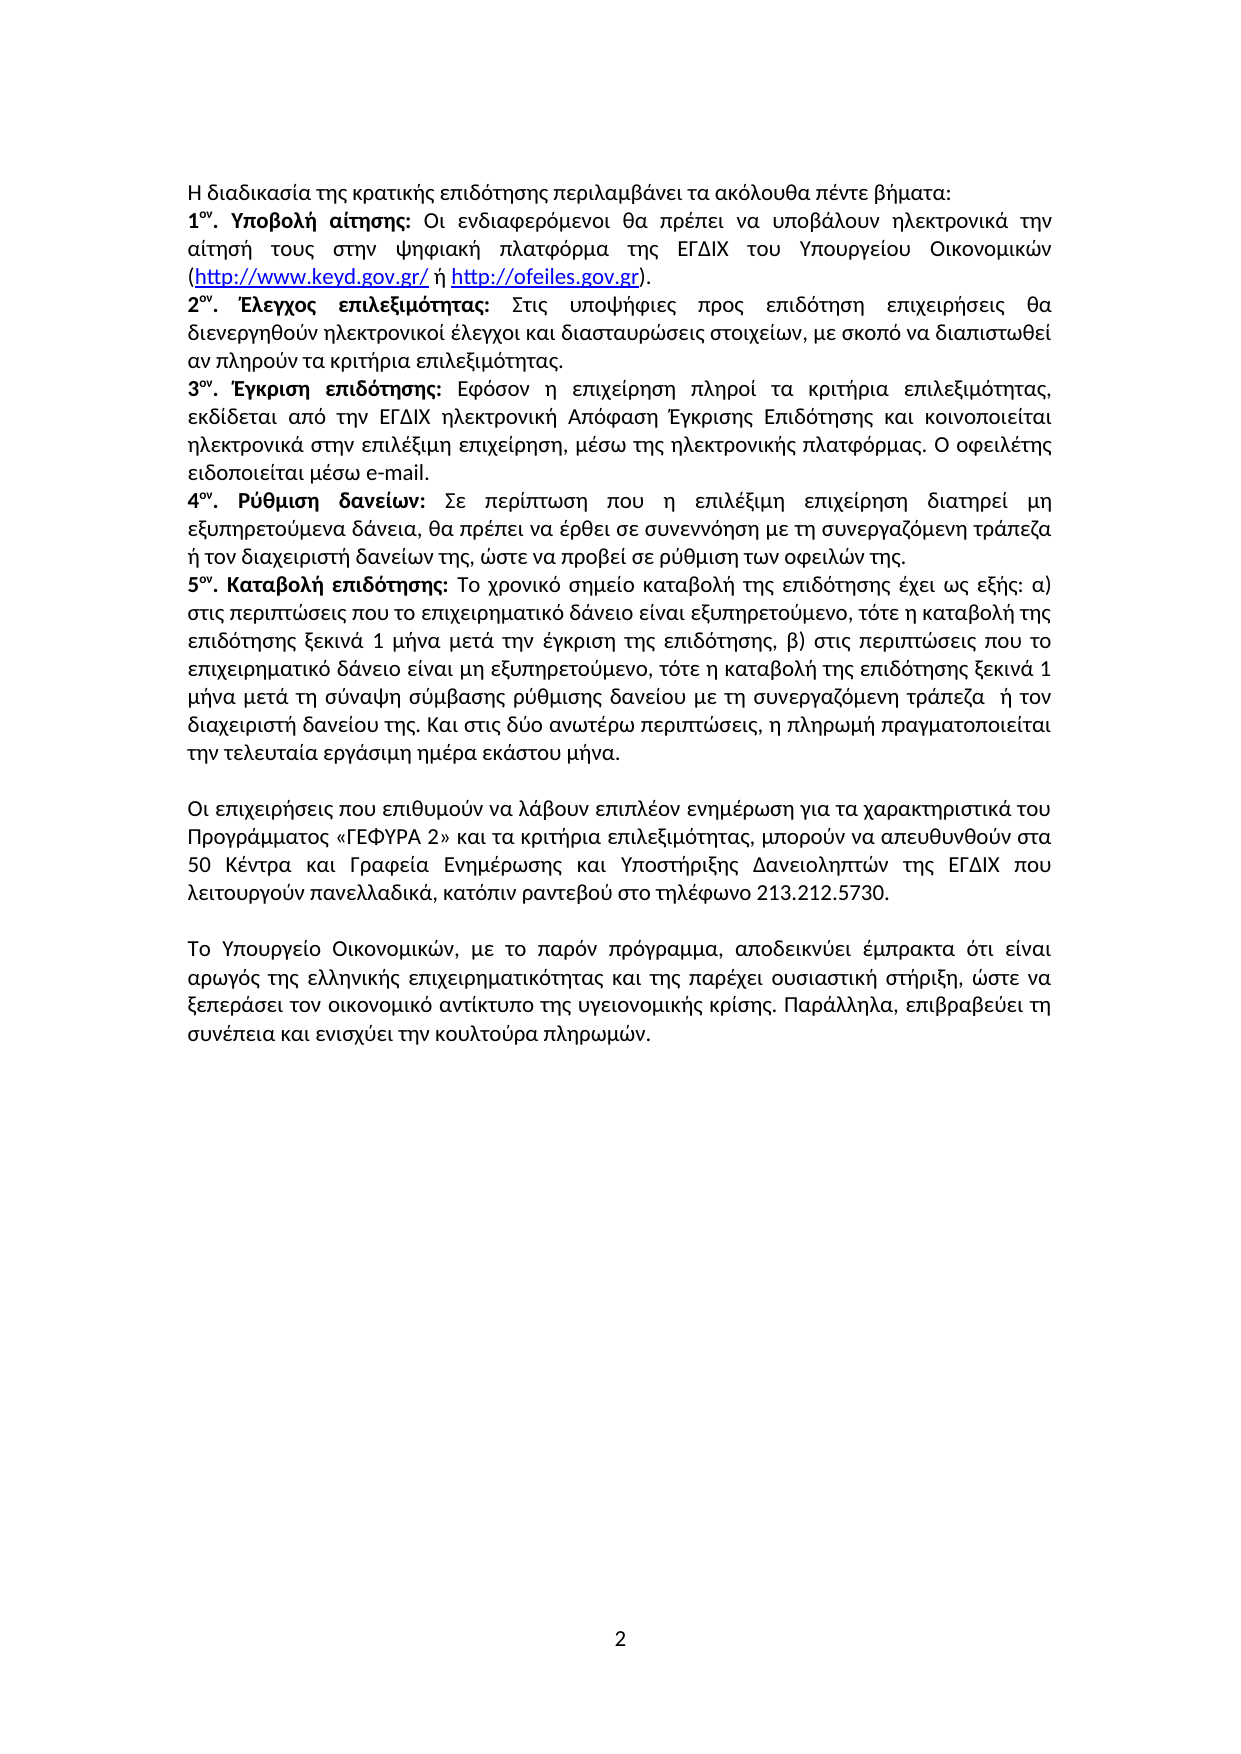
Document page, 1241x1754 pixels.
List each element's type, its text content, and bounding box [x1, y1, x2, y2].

text 3ον. Έγκριση επιδότησης: Εφόσον η επιχείρηση πληροί τα κριτήρια επιλεξιμότητας, εκδίδεται από την ΕΓΔΙΧ ηλεκτρονική Απόφαση Έγκρισης Επιδότησης και κοινοποιείται ηλεκτρονικά στην επιλέξιμη επιχείρηση, μέσω της ηλεκτρονικής πλατφόρμας. Ο οφειλέτης ειδοποιείται μέσω e-mail. [187, 374, 1053, 486]
text 1ον. Υποβολή αίτησης: Οι ενδιαφερόμενοι θα πρέπει να υποβάλουν ηλεκτρονικά την αίτησή τους στην ψηφιακή πλατφόρμα της ΕΓΔΙΧ του Υπουργείου Οικονομικών (http://www.keyd.gov.gr/ ή http://ofeiles.gov.gr). [187, 206, 1053, 290]
text Οι επιχειρήσεις που επιθυμούν να λάβουν επιπλέον ενημέρωση για τα χαρακτηριστικά του Προγράμματος «ΓΕΦΥΡΑ 2» και τα κριτήρια επιλεξιμότητας, μπορούν να απευθυνθούν στα 50 Κέντρα και Γραφεία Ενημέρωσης και Υποστήριξης Δανειοληπτών της ΕΓΔΙΧ που λειτουργούν πανελλαδικά, κατόπιν ραντεβού στο τηλέφωνο 213.212.5730. [187, 794, 1053, 907]
text 4ον. Ρύθμιση δανείων: Σε περίπτωση που η επιλέξιμη επιχείρηση διατηρεί μη εξυπηρετούμενα δάνεια, θα πρέπει να έρθει σε συνεννόηση με τη συνεργαζόμενη τράπεζα ή τον διαχειριστή δανείων της, ώστε να προβεί σε ρύθμιση των οφειλών της. [187, 486, 1053, 570]
text Το Υπουργείο Οικονομικών, με το παρόν πρόγραμμα, αποδεικνύει έμπρακτα ότι είναι αρωγός της ελληνικής επιχειρηματικότητας και της παρέχει ουσιαστική στήριξη, ώστε να ξεπεράσει τον οικονομικό αντίκτυπο της υγειονομικής κρίσης. Παράλληλα, επιβραβεύει τη συνέπεια και ενισχύει την κουλτούρα πληρωμών. [187, 934, 1053, 1047]
text 2ον. Έλεγχος επιλεξιμότητας: Στις υποψήφιες προς επιδότηση επιχειρήσεις θα διενεργηθούν ηλεκτρονικοί έλεγχοι και διασταυρώσεις στοιχείων, με σκοπό να διαπιστωθεί αν πληρούν τα κριτήρια επιλεξιμότητας. [187, 290, 1053, 374]
text Η διαδικασία της κρατικής επιδότησης περιλαμβάνει τα ακόλουθα πέντε βήματα: [187, 178, 1053, 206]
text 5ον. Καταβολή επιδότησης: Το χρονικό σημείο καταβολή της επιδότησης έχει ως εξής: α) στις περιπτώσεις που το επιχειρηματικό δάνειο είναι εξυπηρετούμενο, τότε η καταβολή της επιδότησης ξεκινά 1 μήνα μετά την έγκριση της επιδότησης, β) στις περιπτώσεις που το επιχειρηματικό δάνειο είναι μη εξυπηρετούμενο, τότε η καταβολή της επιδότησης ξεκινά 1 μήνα μετά τη σύναψη σύμβασης ρύθμισης δανείου με τη συνεργαζόμενη τράπεζα ή τον διαχειριστή δανείου της. Και στις δύο ανωτέρω περιπτώσεις, η πληρωμή πραγματοποιείται την τελευταία εργάσιμη ημέρα εκάστου μήνα. [187, 570, 1053, 766]
